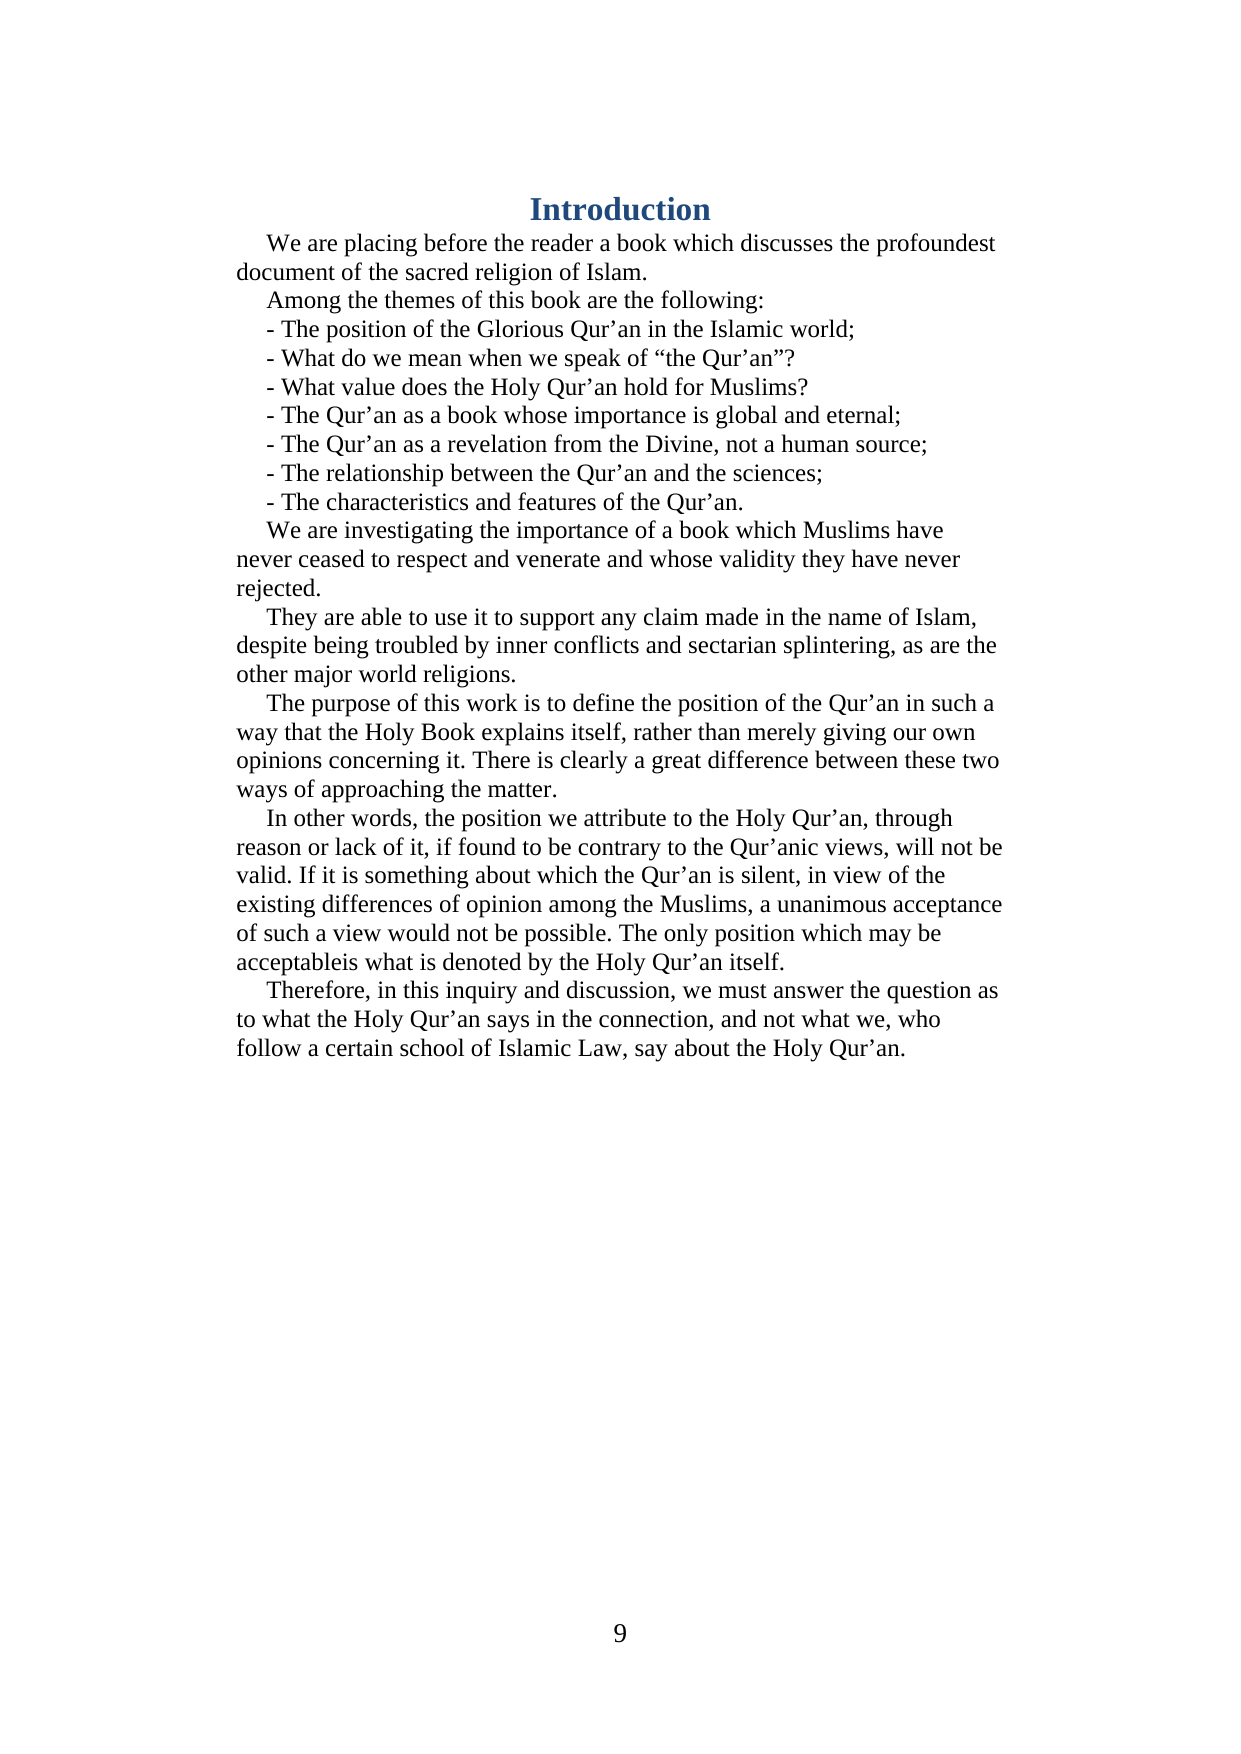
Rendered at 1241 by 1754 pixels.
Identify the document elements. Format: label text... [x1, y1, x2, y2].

text - The characteristics and features of the Qur’an. [236, 487, 1004, 516]
text - The Qur’an as a book whose importance is global and eternal; [236, 401, 1004, 429]
text - The relationship between the Qur’an and the sciences; [236, 458, 1004, 487]
text - The Qur’an as a revelation from the Divine, not a human source; [236, 429, 1004, 458]
text - What value does the Holy Qur’an hold for Muslims? [236, 372, 1004, 401]
text In other words, the position we attribute to the Holy Qur’an, through reason or lack of it, if found to be contrary to the Qur’anic views, will not be valid. If it is something about which the Qur’an is silent, in view of the existing differences of opinion among the Muslims, a unanimous acceptance of such a view would not be possible. The only position which may be acceptableis what is denoted by the Holy Qur’an itself. [236, 803, 1004, 976]
text - The position of the Glorious Qur’an in the Islamic world; [236, 314, 1004, 343]
text We are placing before the reader a book which discusses the profoundest document of the sacred religion of Islam. [236, 228, 1004, 286]
subtitle Introduction [236, 190, 1004, 228]
text The purpose of this work is to define the position of the Qur’an in such a way that the Holy Book explains itself, rather than merely giving our own opinions concerning it. There is clearly a great difference between these two ways of approaching the matter. [236, 688, 1004, 803]
text Therefore, in this inquiry and discussion, we must answer the question as to what the Holy Qur’an says in the connection, and not what we, who follow a certain school of Islamic Law, say about the Holy Qur’an. [236, 976, 1004, 1062]
text We are investigating the importance of a book which Muslims have never ceased to respect and venerate and whose validity they have never rejected. [236, 516, 1004, 602]
text They are able to use it to support any claim made in the name of Islam, despite being troubled by inner conflicts and sectarian splintering, as are the other major world religions. [236, 602, 1004, 688]
text - What do we mean when we speak of “the Qur’an”? [236, 343, 1004, 372]
text Among the themes of this book are the following: [236, 286, 1004, 314]
